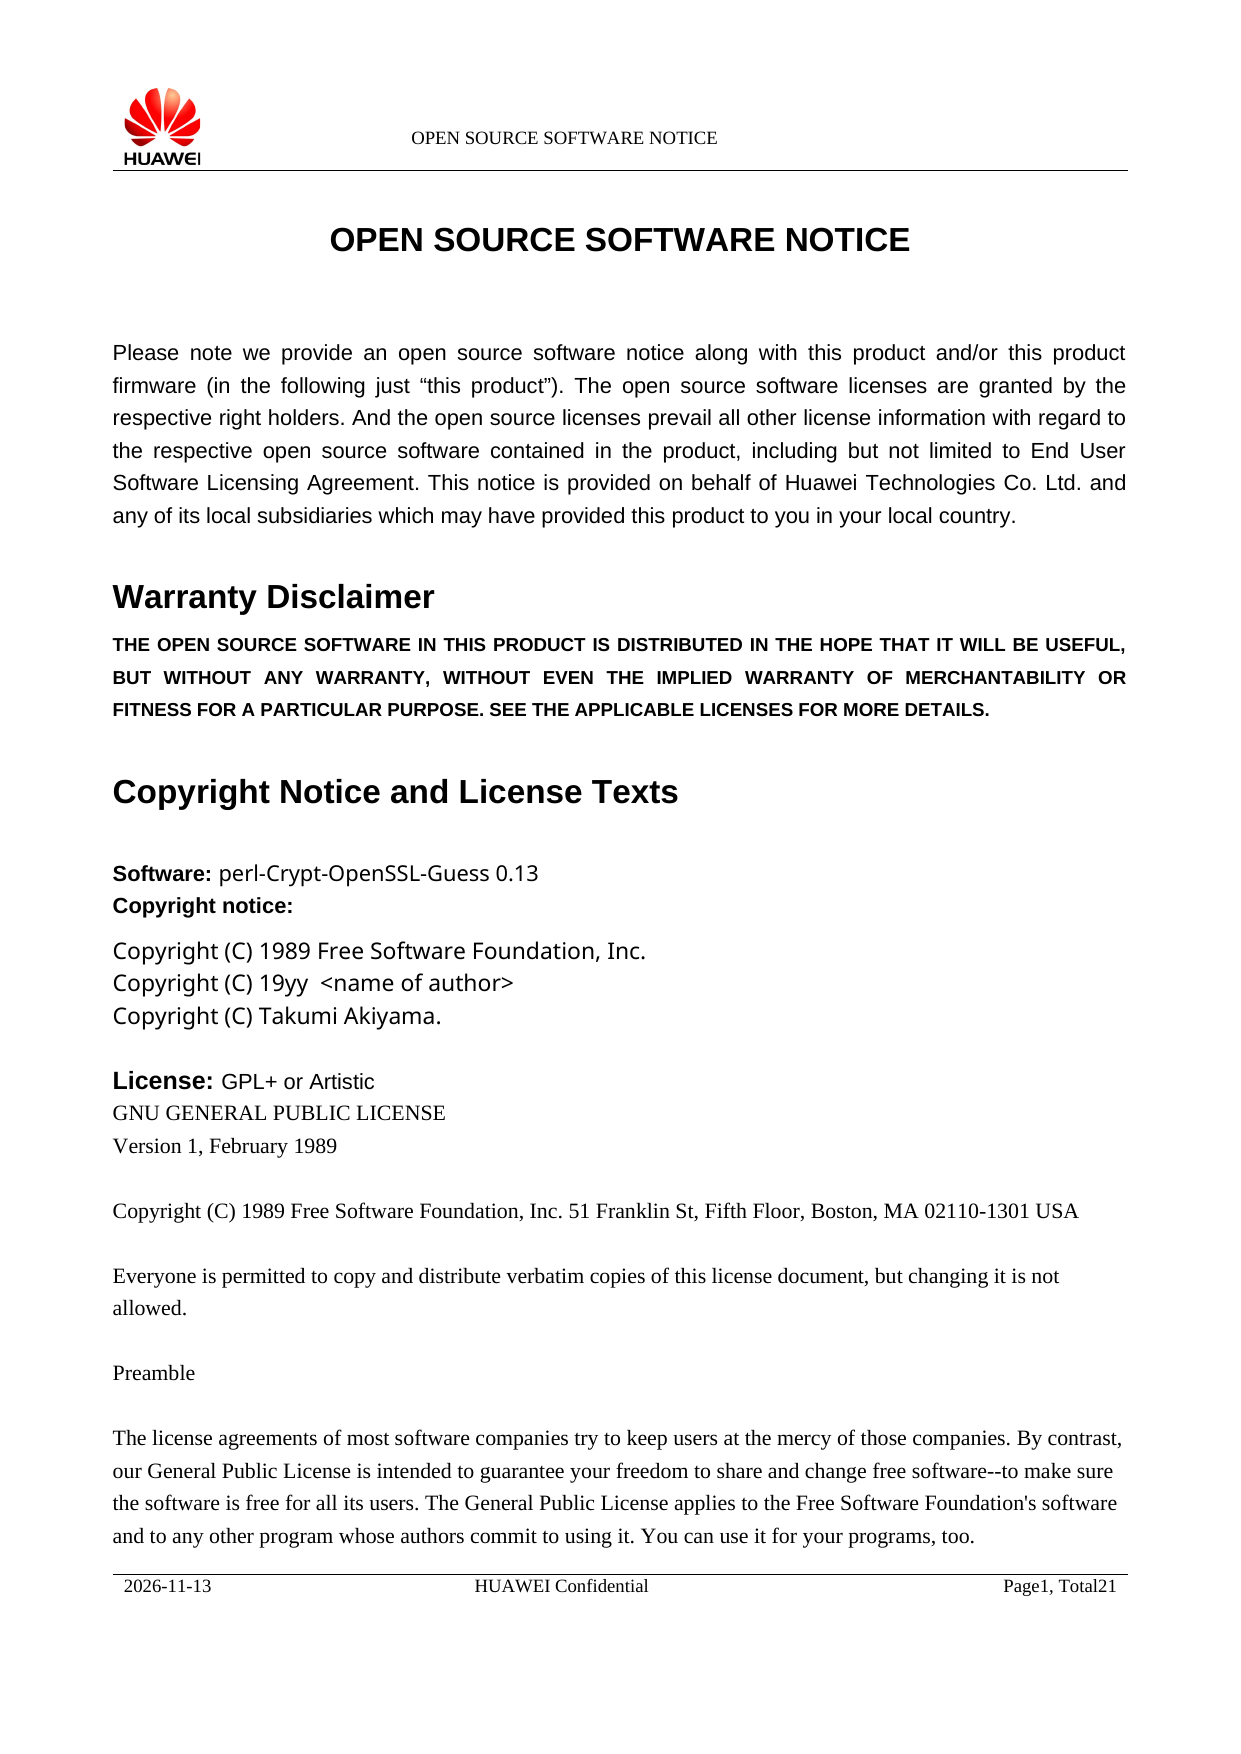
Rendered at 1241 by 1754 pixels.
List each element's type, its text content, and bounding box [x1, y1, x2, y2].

text License: GPL+ or Artistic [112, 1064, 1128, 1096]
picture [124, 88, 201, 165]
text Warranty Disclaimer [112, 564, 1128, 629]
title Software: perl-Crypt-OpenSSL-Guess 0.13 [112, 856, 1128, 889]
text Copyright notice: [112, 889, 1128, 921]
text The open source software in this product is distributed in the hope that it will be useful, but WITHOUT ANY WARRANTY, without even the implied warranty of MERCHANTABILITY or FITNESS FOR A PARTICULAR PURPOSE. See the applicable licenses for more details. [112, 629, 1128, 726]
text Copyright (C) 1989 Free Software Foundation, Inc. Copyright (C) 19yy <name of author> Copyright (C) Takumi Akiyama. [112, 934, 1128, 1064]
text Copyright Notice and License Texts [112, 759, 1128, 824]
text Please note we provide an open source software notice along with this product and/or this product firmware (in the following just “this product”). The open source software licenses are granted by the respective right holders. And the open source licenses prevail all other license information with regard to the respective open source software contained in the product, including but not limited to End User Software Licensing Agreement. This notice is provided on behalf of Huawei Technologies Co. Ltd. and any of its local subsidiaries which may have provided this product to you in your local country. [112, 336, 1128, 531]
text OPEN SOURCE SOFTWARE NOTICE [112, 206, 1128, 271]
